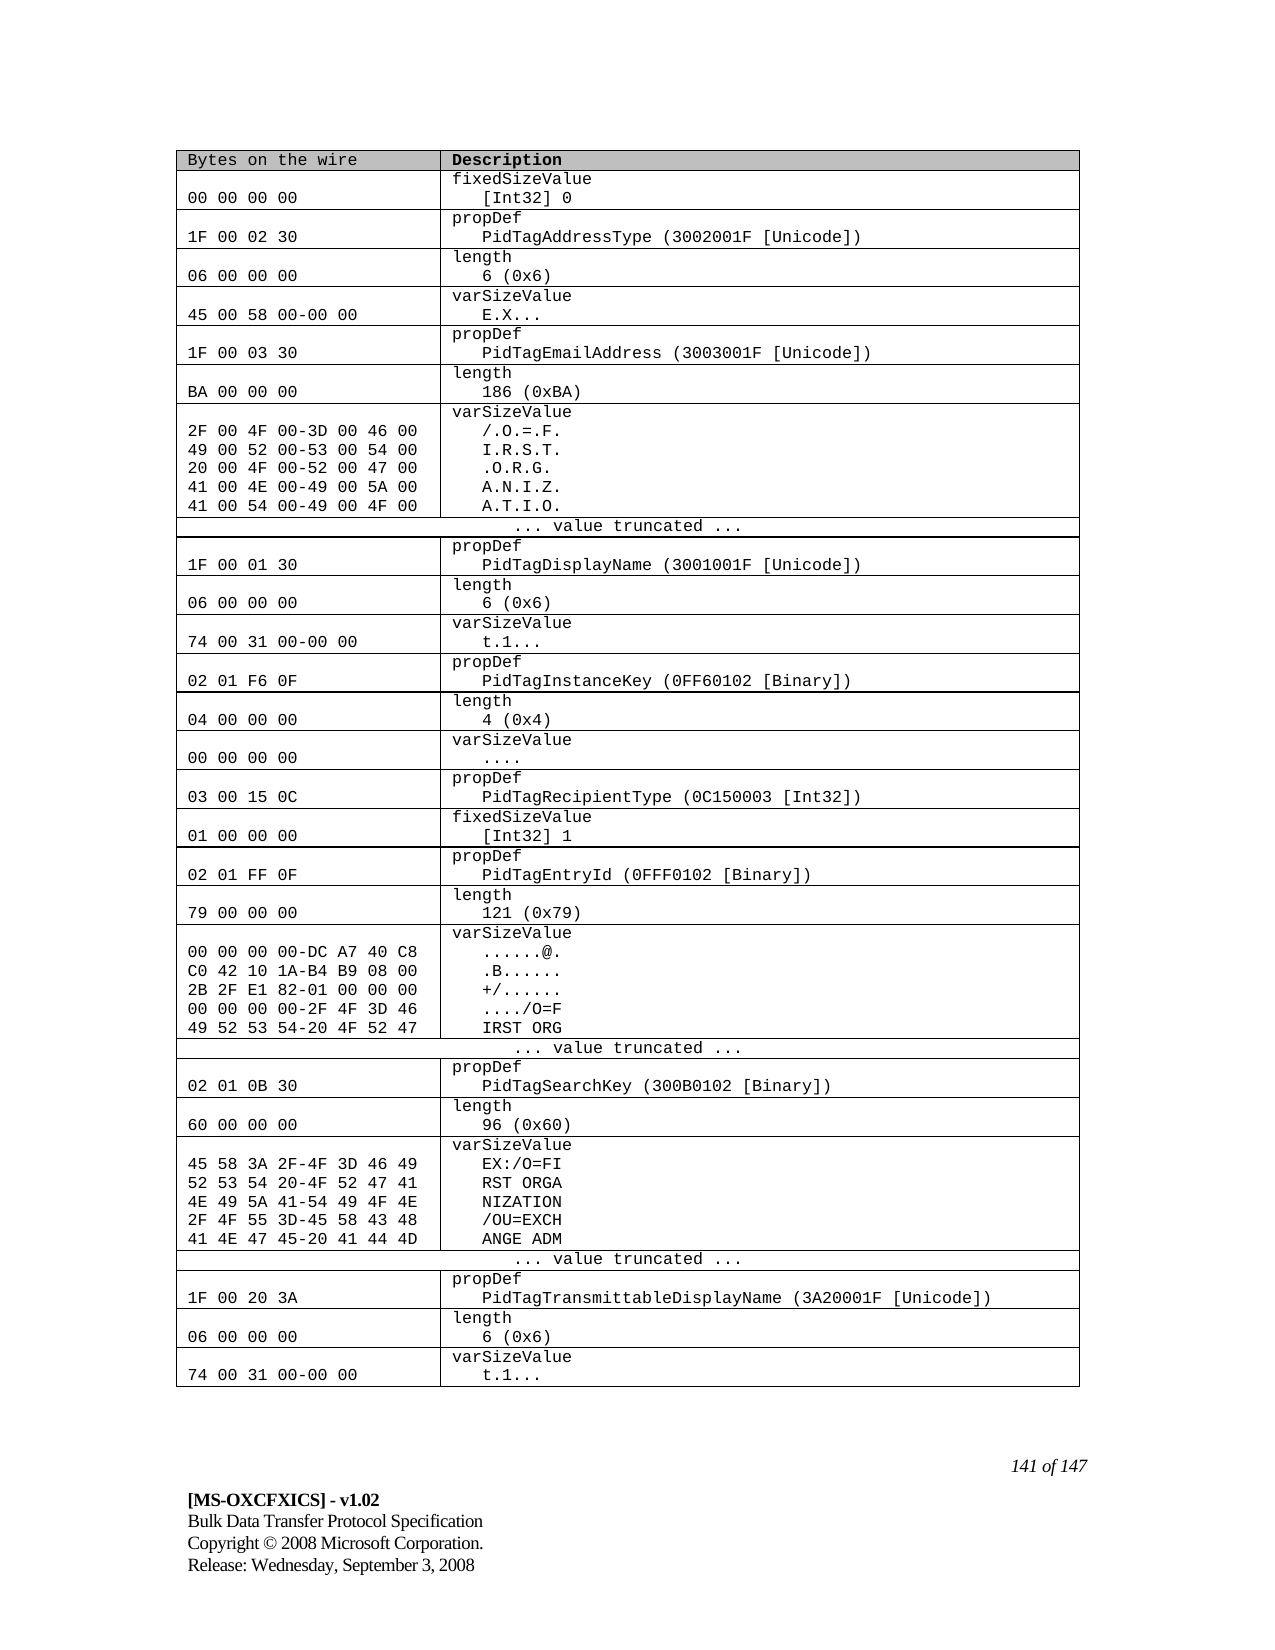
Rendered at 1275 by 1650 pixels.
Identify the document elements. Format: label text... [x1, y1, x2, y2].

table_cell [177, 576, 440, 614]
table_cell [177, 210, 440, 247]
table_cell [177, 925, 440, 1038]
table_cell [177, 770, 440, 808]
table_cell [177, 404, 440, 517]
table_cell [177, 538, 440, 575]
table_header Description [441, 151, 1079, 170]
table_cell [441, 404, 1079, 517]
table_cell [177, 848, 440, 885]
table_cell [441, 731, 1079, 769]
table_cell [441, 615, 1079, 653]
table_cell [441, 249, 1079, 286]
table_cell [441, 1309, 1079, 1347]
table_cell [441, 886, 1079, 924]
table_header Bytes on the wire [177, 151, 440, 170]
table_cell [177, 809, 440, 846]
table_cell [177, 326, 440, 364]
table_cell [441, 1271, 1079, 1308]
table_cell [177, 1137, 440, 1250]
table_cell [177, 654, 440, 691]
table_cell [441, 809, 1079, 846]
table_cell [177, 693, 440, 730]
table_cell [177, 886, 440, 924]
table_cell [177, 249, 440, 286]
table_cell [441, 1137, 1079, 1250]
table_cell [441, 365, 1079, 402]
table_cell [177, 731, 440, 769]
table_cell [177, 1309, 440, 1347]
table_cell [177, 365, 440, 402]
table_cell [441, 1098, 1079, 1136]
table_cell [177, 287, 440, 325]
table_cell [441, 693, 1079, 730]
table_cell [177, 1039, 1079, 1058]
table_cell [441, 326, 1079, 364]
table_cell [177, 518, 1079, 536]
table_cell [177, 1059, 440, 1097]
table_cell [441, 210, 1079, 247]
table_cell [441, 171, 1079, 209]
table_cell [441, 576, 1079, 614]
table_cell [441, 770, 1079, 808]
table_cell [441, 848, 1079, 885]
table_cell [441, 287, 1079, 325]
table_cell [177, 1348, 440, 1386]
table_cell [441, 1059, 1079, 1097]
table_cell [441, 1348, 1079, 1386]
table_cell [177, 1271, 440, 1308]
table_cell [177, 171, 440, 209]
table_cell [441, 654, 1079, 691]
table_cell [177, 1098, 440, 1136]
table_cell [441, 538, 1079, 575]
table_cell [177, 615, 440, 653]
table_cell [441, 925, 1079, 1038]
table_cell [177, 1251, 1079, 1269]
